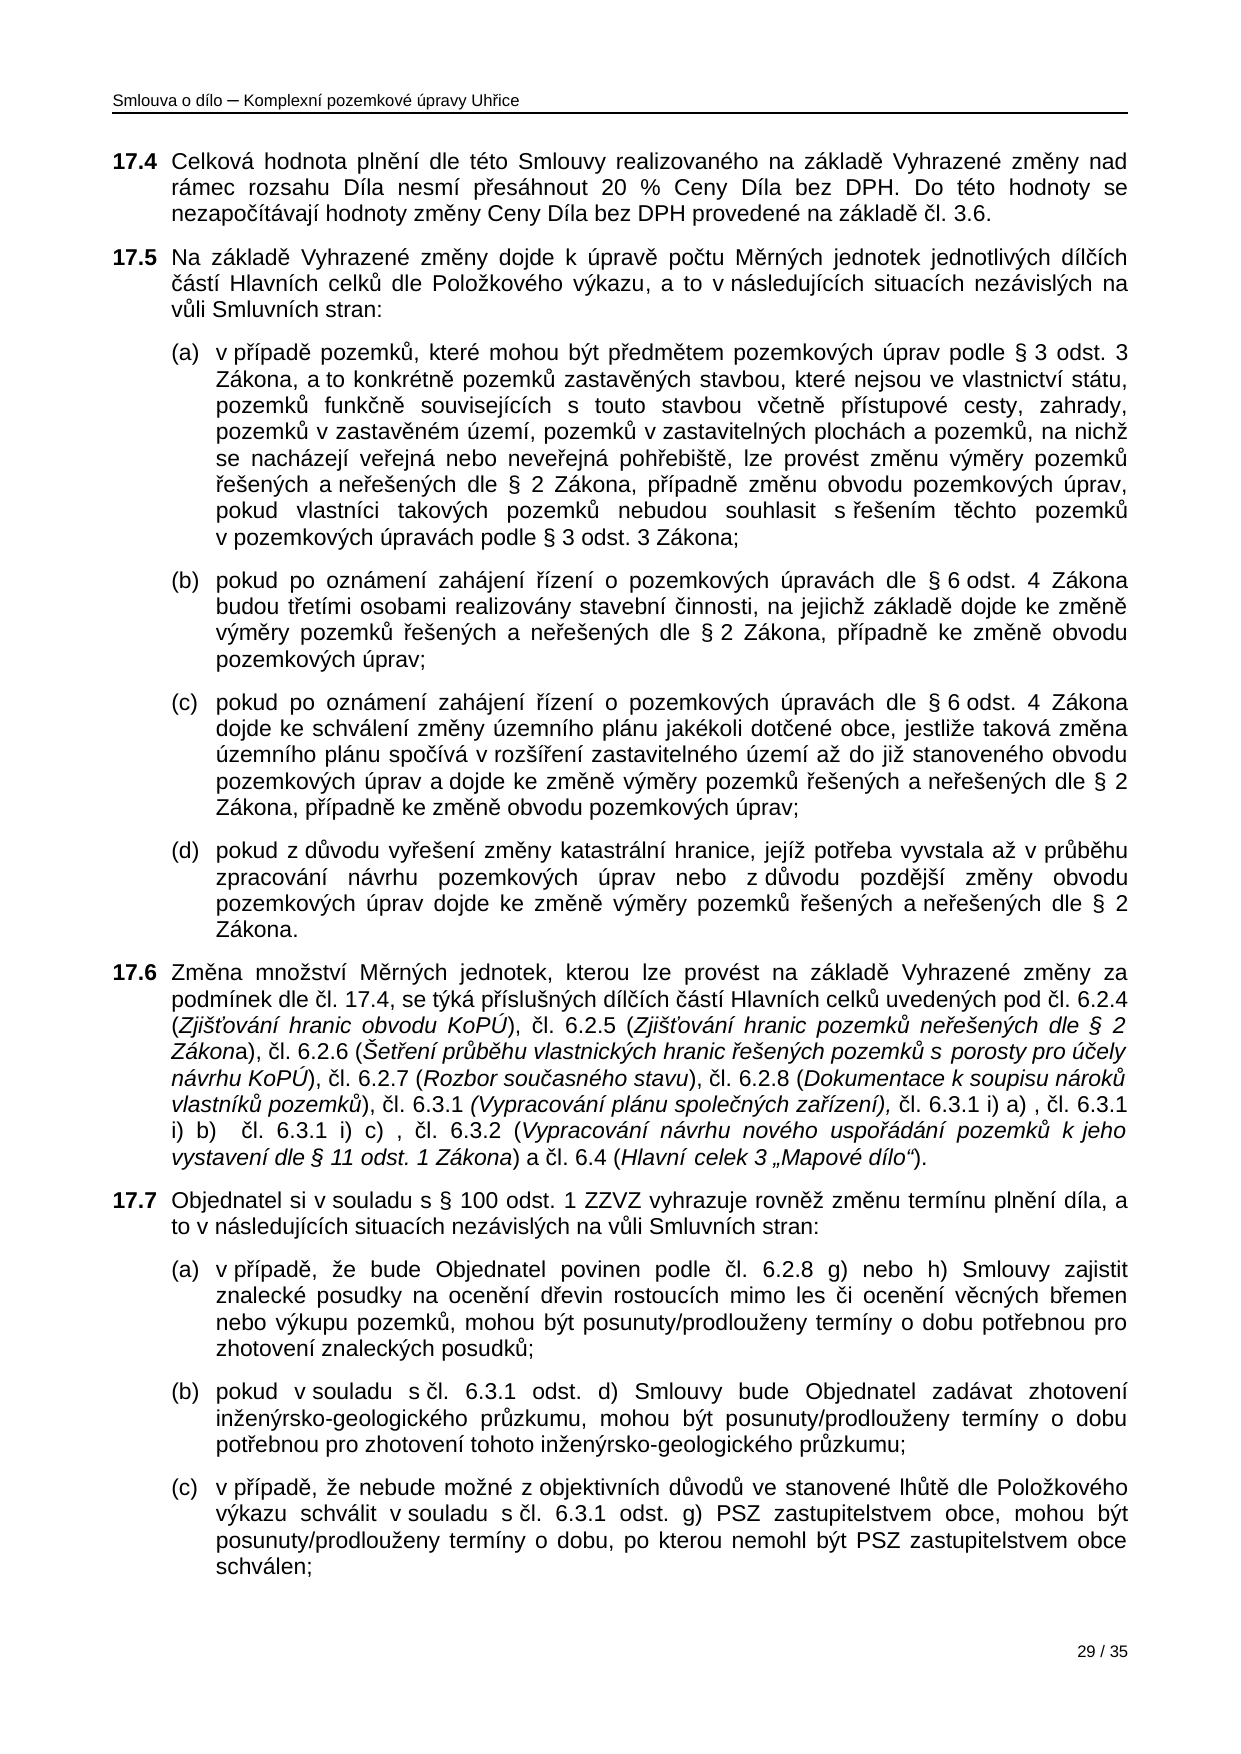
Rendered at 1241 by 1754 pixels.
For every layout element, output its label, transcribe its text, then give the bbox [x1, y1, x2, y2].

list v případě, že nebude možné z objektivních důvodů ve stanovené lhůtě dle Položkového výkazu schválit v souladu s čl. 6.3.1 odst. g) PSZ zastupitelstvem obce, mohou být posunuty/prodlouženy termíny o dobu, po kterou nemohl být PSZ zastupitelstvem obce schválen; [171, 1474, 1128, 1579]
list pokud v souladu s čl. 6.3.1 odst. d) Smlouvy bude Objednatel zadávat zhotovení inženýrsko-geologického průzkumu, mohou být posunuty/prodlouženy termíny o dobu potřebnou pro zhotovení tohoto inženýrsko-geologického průzkumu; [171, 1378, 1128, 1457]
text Celková hodnota plnění dle této Smlouvy realizovaného na základě Vyhrazené změny nad rámec rozsahu Díla nesmí přesáhnout 20 % Ceny Díla bez DPH. Do této hodnoty se nezapočítávají hodnoty změny Ceny Díla bez DPH provedené na základě čl. 3.6. [112, 148, 1128, 227]
text Objednatel si v souladu s § 100 odst. 1 ZZVZ vyhrazuje rovněž změnu termínu plnění díla, a to v následujících situacích nezávislých na vůli Smluvních stran: [112, 1187, 1128, 1239]
text Změna množství Měrných jednotek, kterou lze provést na základě Vyhrazené změny za podmínek dle čl. 17.4, se týká příslušných dílčích částí Hlavních celků uvedených pod čl. 6.2.4 (Zjišťování hranic obvodu KoPÚ), čl. 6.2.5 (Zjišťování hranic pozemků neřešených dle § 2 Zákona), čl. 6.2.6 (Šetření průběhu vlastnických hranic řešených pozemků s porosty pro účely návrhu KoPÚ), čl. 6.2.7 (Rozbor současného stavu), čl. 6.2.8 (Dokumentace k soupisu nároků vlastníků pozemků), čl. 6.3.1 (Vypracování plánu společných zařízení), čl. 6.3.1 i) a) , čl. 6.3.1 i) b) čl. 6.3.1 i) c) , čl. 6.3.2 (Vypracování návrhu nového uspořádání pozemků k jeho vystavení dle § 11 odst. 1 Zákona) a čl. 6.4 (Hlavní celek 3 „Mapové dílo“). [112, 959, 1128, 1170]
list pokud po oznámení zahájení řízení o pozemkových úpravách dle § 6 odst. 4 Zákona budou třetími osobami realizovány stavební činnosti, na jejichž základě dojde ke změně výměry pozemků řešených a neřešených dle § 2 Zákona, případně ke změně obvodu pozemkových úprav; [171, 567, 1128, 672]
list pokud z důvodu vyřešení změny katastrální hranice, jejíž potřeba vyvstala až v průběhu zpracování návrhu pozemkových úprav nebo z důvodu pozdější změny obvodu pozemkových úprav dojde ke změně výměry pozemků řešených a neřešených dle § 2 Zákona. [171, 837, 1128, 943]
list v případě, že bude Objednatel povinen podle čl. 6.2.8 g) nebo h) Smlouvy zajistit znalecké posudky na ocenění dřevin rostoucích mimo les či ocenění věcných břemen nebo výkupu pozemků, mohou být posunuty/prodlouženy termíny o dobu potřebnou pro zhotovení znaleckých posudků; [171, 1256, 1128, 1362]
list pokud po oznámení zahájení řízení o pozemkových úpravách dle § 6 odst. 4 Zákona dojde ke schválení změny územního plánu jakékoli dotčené obce, jestliže taková změna územního plánu spočívá v rozšíření zastavitelného území až do již stanoveného obvodu pozemkových úprav a dojde ke změně výměry pozemků řešených a neřešených dle § 2 Zákona, případně ke změně obvodu pozemkových úprav; [171, 689, 1128, 821]
text Na základě Vyhrazené změny dojde k úpravě počtu Měrných jednotek jednotlivých dílčích částí Hlavních celků dle Položkového výkazu, a to v následujících situacích nezávislých na vůli Smluvních stran: [112, 243, 1128, 322]
list v případě pozemků, které mohou být předmětem pozemkových úprav podle § 3 odst. 3 Zákona, a to konkrétně pozemků zastavěných stavbou, které nejsou ve vlastnictví státu, pozemků funkčně souvisejících s touto stavbou včetně přístupové cesty, zahrady, pozemků v zastavěném území, pozemků v zastavitelných plochách a pozemků, na nichž se nacházejí veřejná nebo neveřejná pohřebiště, lze provést změnu výměry pozemků řešených a neřešených dle § 2 Zákona, případně změnu obvodu pozemkových úprav, pokud vlastníci takových pozemků nebudou souhlasit s řešením těchto pozemků v pozemkových úpravách podle § 3 odst. 3 Zákona; [171, 339, 1128, 550]
